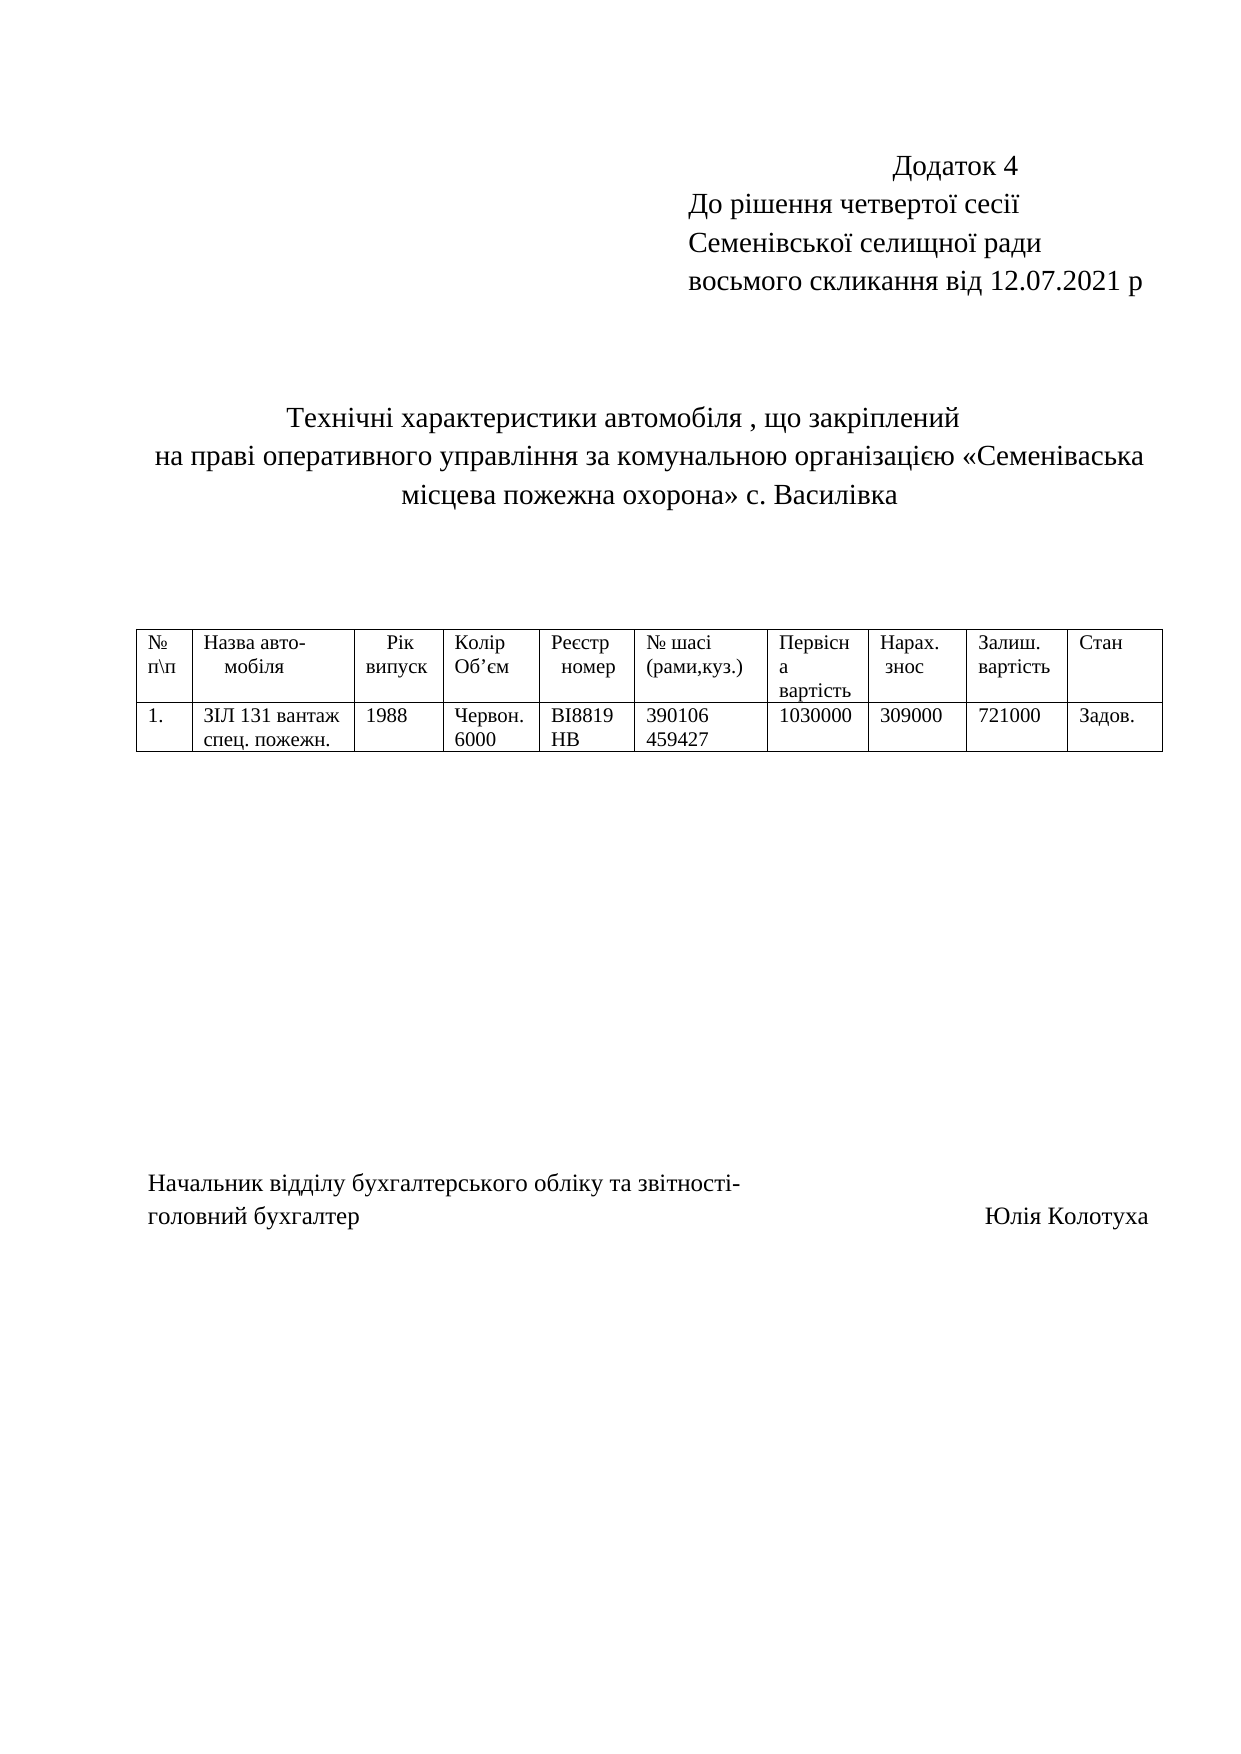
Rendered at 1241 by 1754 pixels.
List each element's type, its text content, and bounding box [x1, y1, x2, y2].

table_header № п\п [137, 630, 192, 702]
text До рішення четвертої сесії [148, 186, 1152, 220]
table_header Реєстр номер [540, 630, 634, 702]
table_cell ВІ8819 НВ [540, 703, 634, 751]
table_cell Червон. 6000 [444, 703, 539, 751]
table_header № шасі (рами,куз.) [635, 630, 767, 702]
table_header Рік випуск [355, 630, 443, 702]
text Семенівської селищної ради [148, 225, 1152, 258]
text Додаток 4 [148, 148, 1152, 181]
table_cell 1988 [355, 703, 443, 751]
text головний бухгалтер Юлія Колотуха [148, 1201, 1152, 1230]
table_header Колір Об’єм [444, 630, 539, 702]
table_cell 1030000 [768, 703, 868, 751]
table_header Первісна вартість [768, 630, 868, 702]
text Технічні характеристики автомобіля , що закріплений [148, 400, 1152, 433]
table_header Залиш. вартість [967, 630, 1067, 702]
table_cell 721000 [967, 703, 1067, 751]
table_cell ЗІЛ 131 вантаж спец. пожежн. [193, 703, 354, 751]
text восьмого скликання від 12.07.2021 р [148, 263, 1152, 297]
table_header Назва авто- мобіля [193, 630, 354, 702]
table_cell Задов. [1068, 703, 1162, 751]
text Начальник відділу бухгалтерського обліку та звітності- [148, 1168, 1152, 1197]
table_cell 309000 [869, 703, 966, 751]
table_cell 390106 459427 [635, 703, 767, 751]
table_header Стан [1068, 630, 1162, 702]
text на праві оперативного управління за комунальною організацією «Семеніваська місцева пожежна охорона» с. Василівка [148, 438, 1152, 511]
table_header Нарах. знос [869, 630, 966, 702]
table_cell 1. [137, 703, 192, 751]
